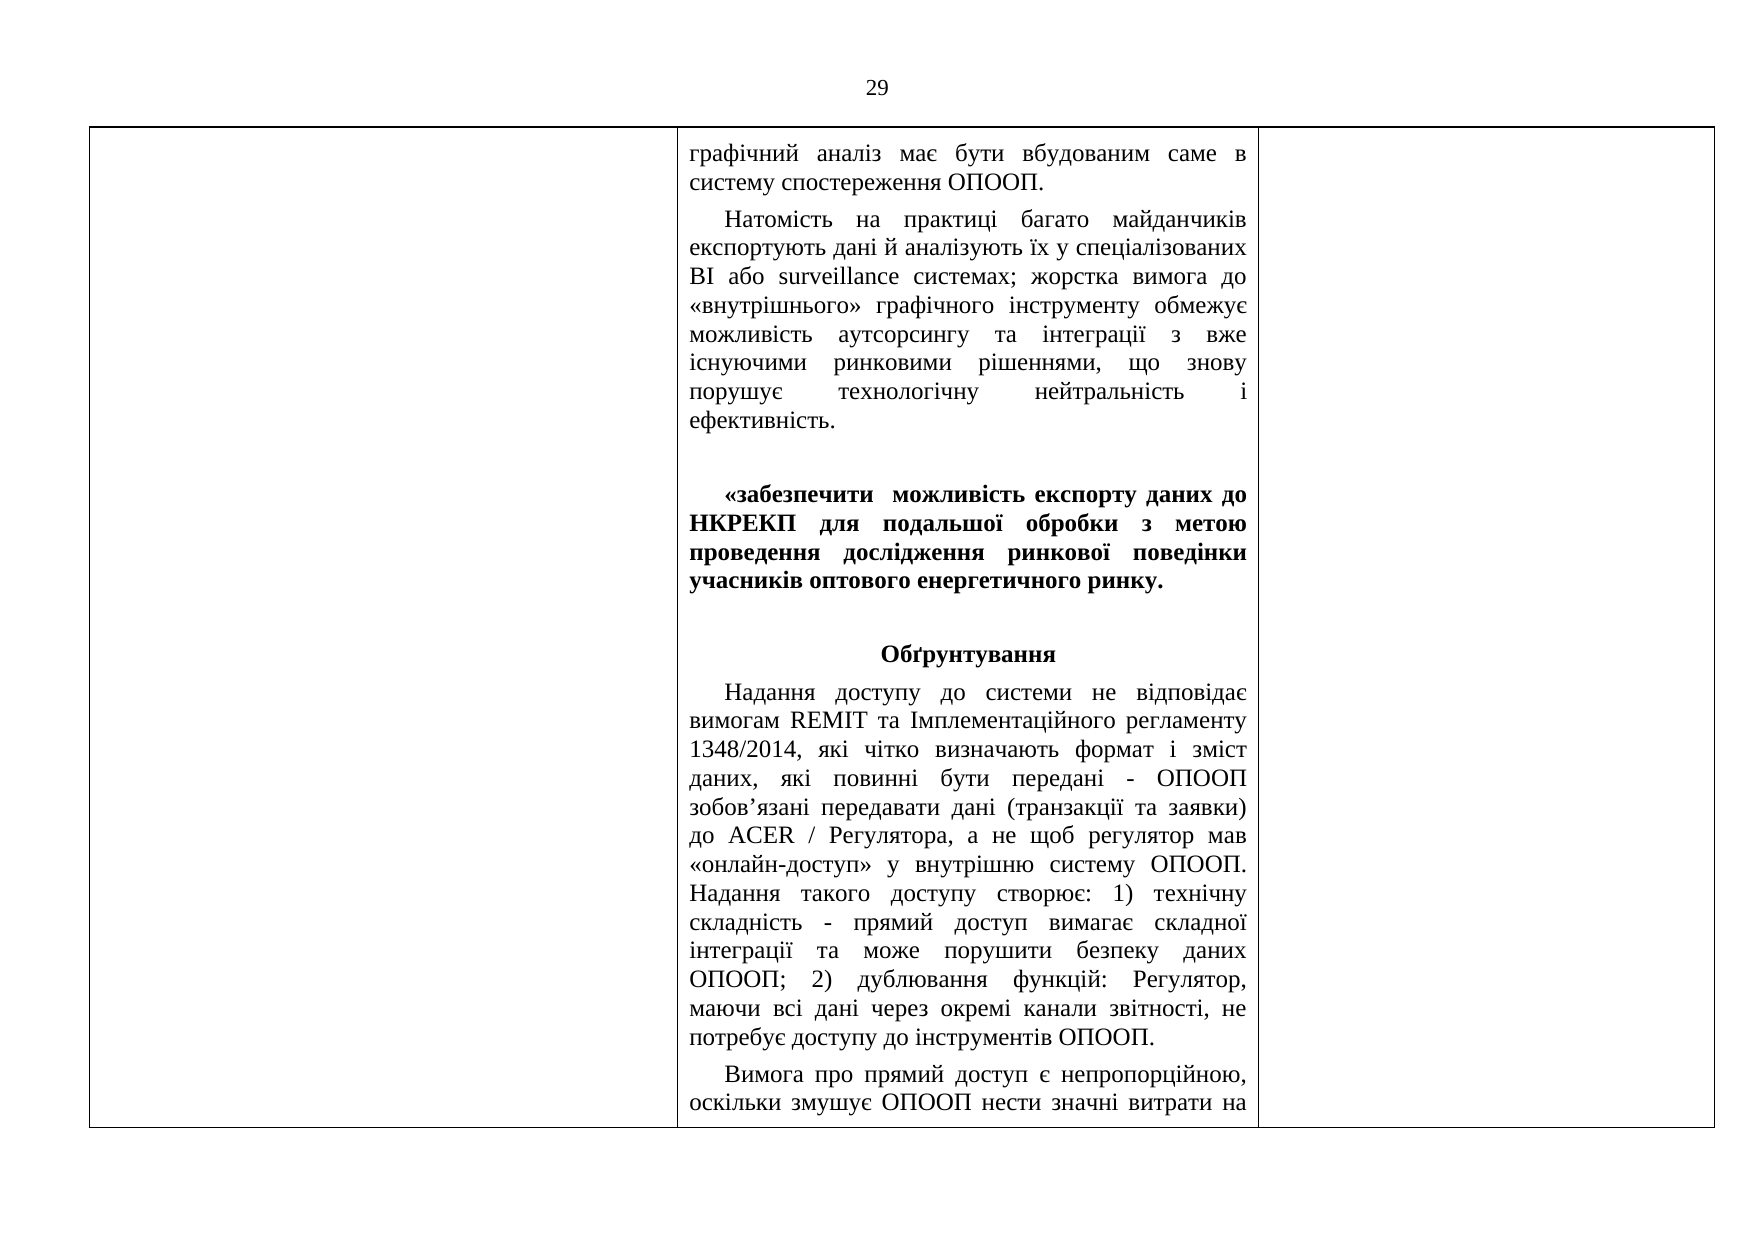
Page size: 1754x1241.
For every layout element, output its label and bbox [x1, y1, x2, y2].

table_cell [678, 128, 1258, 1127]
table_cell [1259, 128, 1714, 1127]
table_cell [90, 128, 677, 1127]
